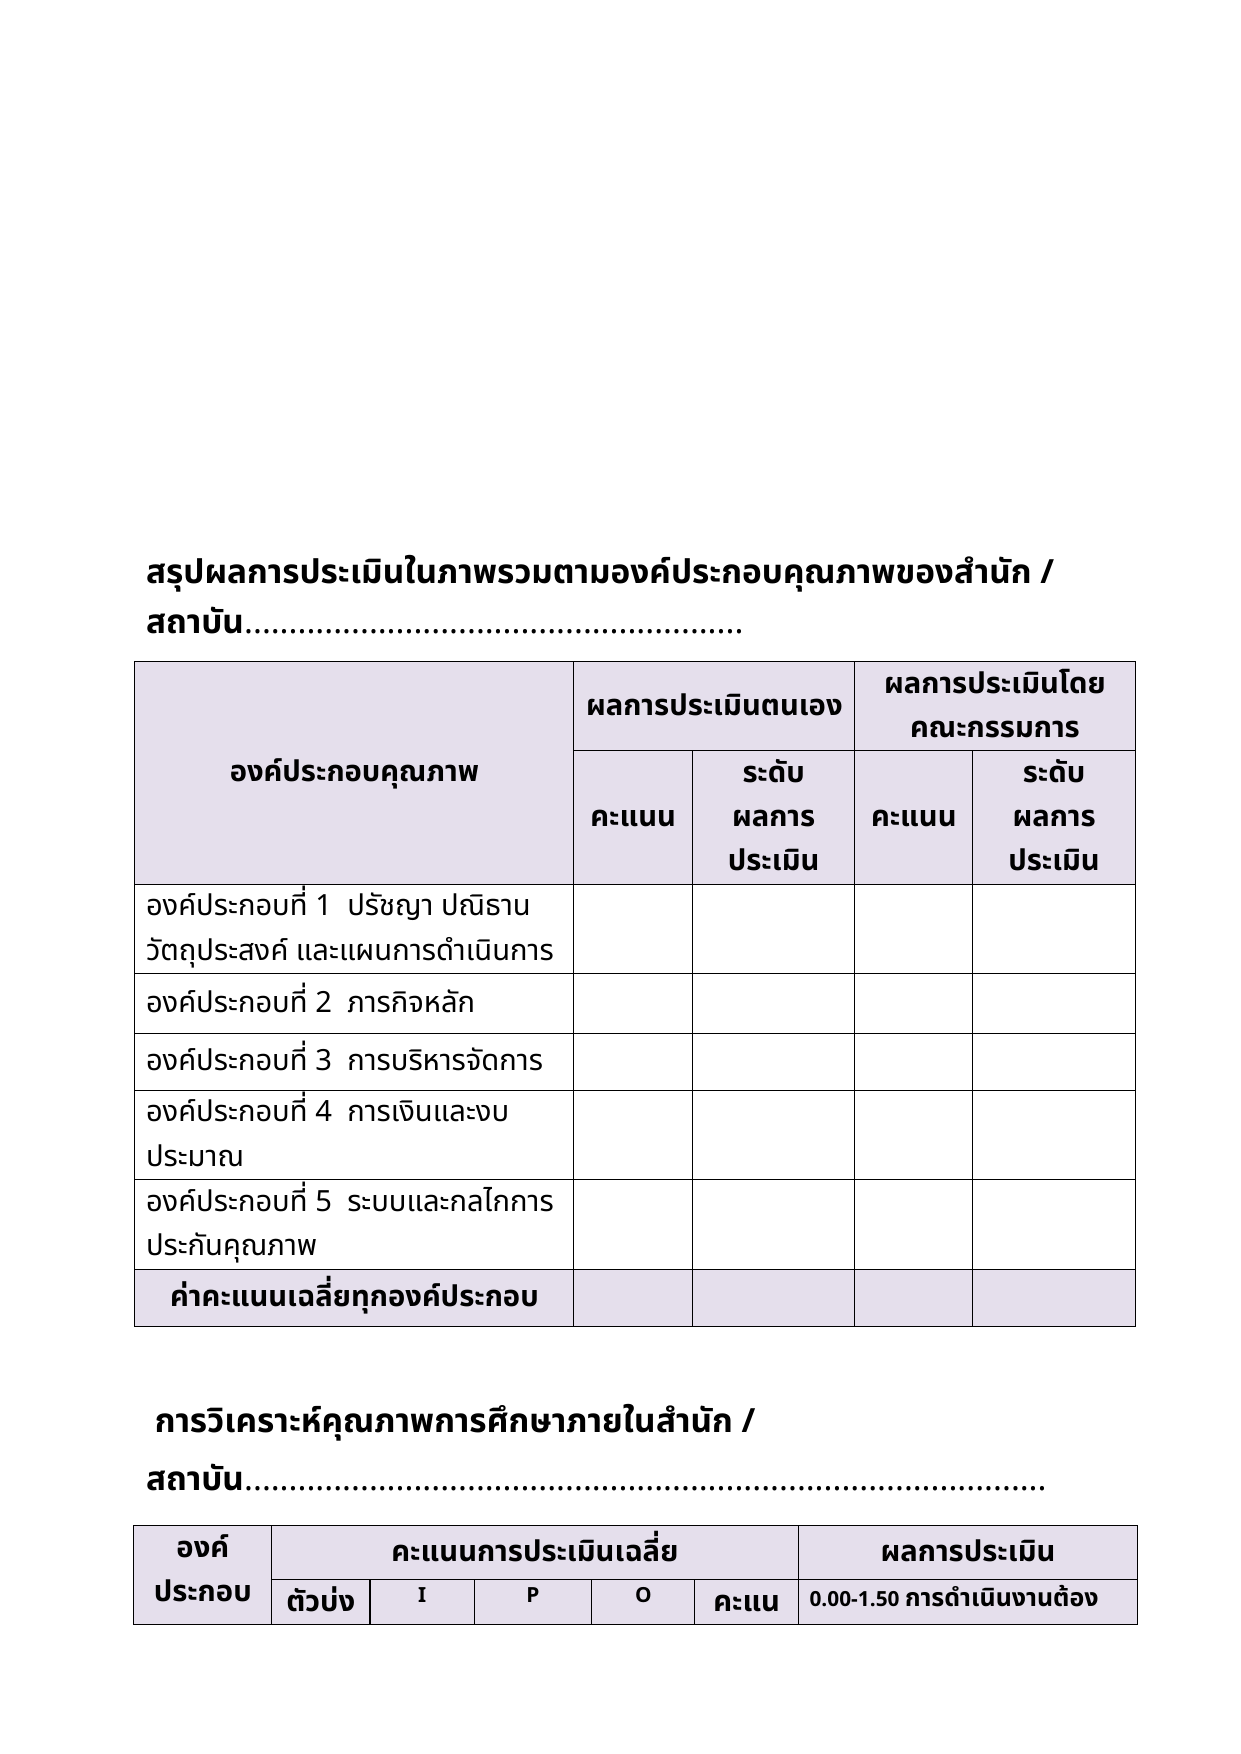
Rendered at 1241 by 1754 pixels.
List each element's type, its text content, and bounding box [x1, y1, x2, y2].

table_cell [855, 885, 972, 973]
table_cell คะแนน [855, 751, 972, 884]
table_cell [693, 1091, 854, 1179]
table_cell [574, 974, 692, 1032]
table_cell [574, 1270, 692, 1326]
table_cell องค์ประกอบที่ 1 ปรัชญา ปณิธาน วัตถุประสงค์ และแผนการดำเนินการ [135, 885, 573, 973]
table_cell [693, 1034, 854, 1090]
text สรุปผลการประเมินในภาพรวมตามองค์ประกอบคุณภาพของสำนัก / สถาบัน........................................................ [146, 547, 1160, 649]
table_cell P [475, 1580, 591, 1624]
table_cell [693, 1270, 854, 1326]
table_header ผลการประเมินโดยคณะกรรมการ [855, 662, 1135, 750]
table_header องค์ประกอบคุณภาพ [135, 662, 573, 884]
table_cell ระดับ ผลการประเมิน [973, 751, 1135, 884]
table_cell ตัวบ่งชี้ [272, 1580, 369, 1624]
table_cell I [371, 1580, 474, 1624]
table_cell องค์ประกอบที่ 2 ภารกิจหลัก [135, 974, 573, 1032]
table_cell [973, 1270, 1135, 1326]
table_cell O [592, 1580, 694, 1624]
table_cell [855, 974, 972, 1032]
table_cell [973, 1034, 1135, 1090]
table_header องค์ประกอบคุณภาพ [134, 1526, 271, 1624]
table_cell [574, 1091, 692, 1179]
table_header คะแนนการประเมินเฉลี่ย [272, 1526, 798, 1579]
table_cell [973, 974, 1135, 1032]
table_cell [855, 1034, 972, 1090]
table_cell คะแนนเฉลี่ย [695, 1580, 798, 1624]
table_header ผลการประเมิน [799, 1526, 1137, 1579]
table_cell [855, 1270, 972, 1326]
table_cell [799, 1580, 1137, 1624]
table_cell [973, 885, 1135, 973]
table_cell คะแนน [574, 751, 692, 884]
table_cell [574, 885, 692, 973]
table_cell องค์ประกอบที่ 3 การบริหารจัดการ [135, 1034, 573, 1090]
table_cell [693, 885, 854, 973]
table_cell [693, 974, 854, 1032]
text การวิเคราะห์คุณภาพการศึกษาภายในสำนัก / สถาบัน.......................................................................................... [146, 1396, 1126, 1505]
table_cell [855, 1180, 972, 1268]
table_cell [855, 1091, 972, 1179]
table_cell ค่าคะแนนเฉลี่ยทุกองค์ประกอบ [135, 1270, 573, 1326]
table_cell องค์ประกอบที่ 4 การเงินและงบประมาณ [135, 1091, 573, 1179]
table_cell [973, 1091, 1135, 1179]
table_cell [973, 1180, 1135, 1268]
table_cell [574, 1180, 692, 1268]
table_cell องค์ประกอบที่ 5 ระบบและกลไกการประกันคุณภาพ [135, 1180, 573, 1268]
table_header ผลการประเมินตนเอง [574, 662, 854, 750]
table_cell ระดับ ผลการประเมิน [693, 751, 854, 884]
table_cell [693, 1180, 854, 1268]
table_cell [574, 1034, 692, 1090]
